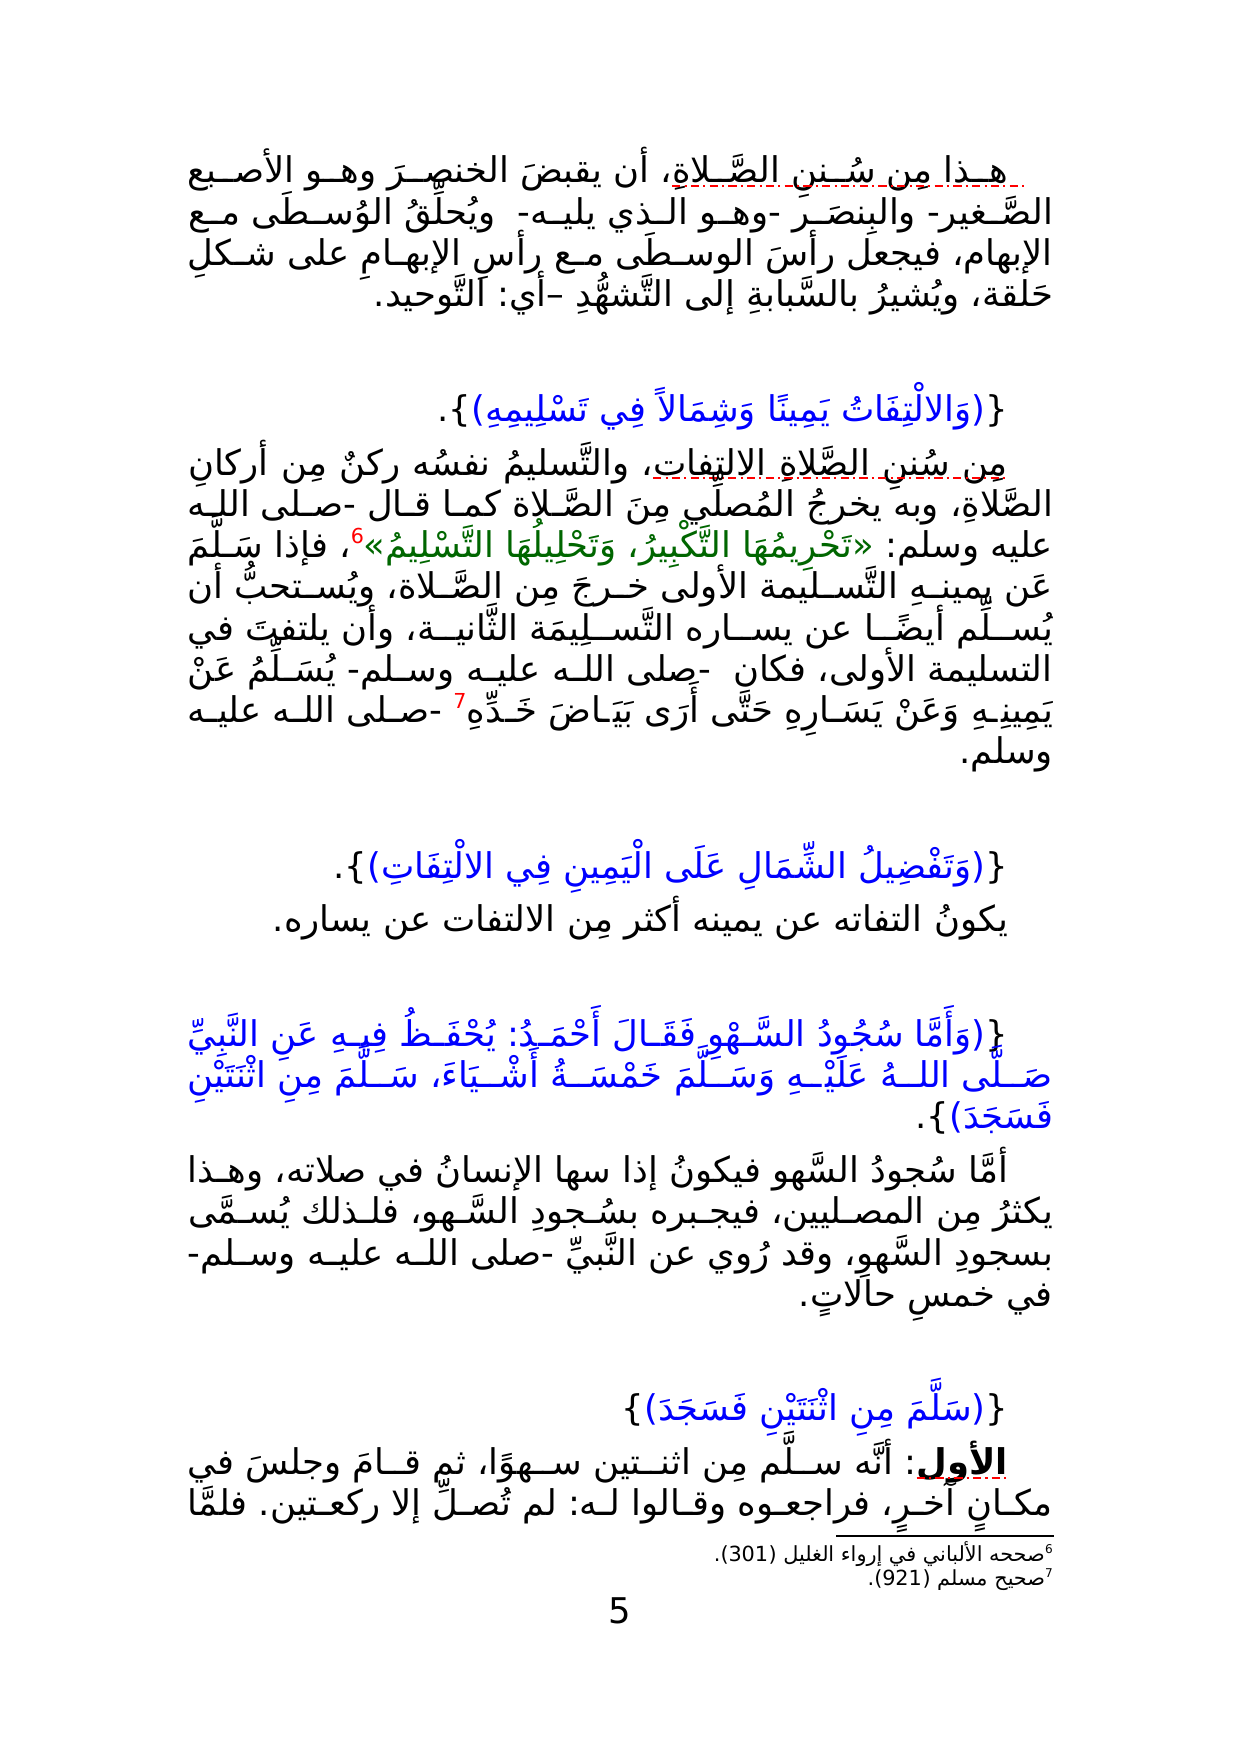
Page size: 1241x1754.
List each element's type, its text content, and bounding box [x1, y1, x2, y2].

text {(وَتَفْضِيلُ الشِّمَالِ عَلَى الْيَمِينِ فِي الالْتِفَاتِ)}. [187, 845, 1053, 886]
text {(وَأَمَّا سُجُودُ السَّهْوِ فَقَالَ أَحْمَدُ: يُحْفَظُ فِيهِ عَنِ النَّبِيِّ صَلَّى اللهُ عَلَيْهِ وَسَلَّمَ خَمْسَةُ أَشْيَاءَ، سَلَّمَ مِنِ اثْنَتَيْنِ فَسَجَدَ)}. [187, 1013, 1053, 1137]
text {(وَالالْتِفَاتُ يَمِينًا وَشِمَالاً فِي تَسْلِيمِهِ)}. [187, 388, 1053, 429]
text هذا مِن سُننِ الصَّلاةِ، أن يقبضَ الخنصرَ وهو الأصبع الصَّغير- والبِنصَر -وهو الذي يليه- ويُحلِّقُ الوُسطَى مع الإبهام، فيجعل رأسَ الوسطَى مع رأسِ الإبهامِ على شكلِ حَلقة، ويُشيرُ بالسَّبابةِ إلى التَّشهُّدِ –أي: التَّوحيد. [187, 150, 1053, 315]
text {(سَلَّمَ مِنِ اثْنَتَيْنِ فَسَجَدَ)} [187, 1388, 1053, 1429]
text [187, 1442, 1053, 1524]
text مِن سُننِ الصَّلاةِ الالتفات، والتَّسليمُ نفسُه ركنٌ مِن أركانِ الصَّلاةِ، وبه يخرجُ المُصلِّي مِنَ الصَّلاة كما قال -صلى الله عليه وسلم: «تَحْرِيمُهَا التَّكْبِيرُ، وَتَحْلِيلُهَا التَّسْلِيمُ»، فإذا سَلَّمَ عَن يمينهِ التَّسليمة الأولى خرجَ مِن الصَّلاة، ويُستحبُّ أن يُسلِّم أيضًا عن يساره التَّسلِيمَة الثَّانية، وأن يلتفتَ في التسليمة الأولى، فكان -صلى الله عليه وسلم- يُسَلِّمُ عَنْ يَمِينِهِ وَعَنْ يَسَارِهِ حَتَّى أَرَى بَيَاضَ خَدِّهِ -صلى الله عليه وسلم. [187, 442, 1053, 772]
text يكونُ التفاته عن يمينه أكثر مِن الالتفات عن يساره. [187, 899, 1053, 940]
text أمَّا سُجودُ السَّهو فيكونُ إذا سها الإنسانُ في صلاته، وهذا يكثرُ مِن المصليين، فيجبره بسُجودِ السَّهو، فلذلك يُسمَّى بسجودِ السَّهوِ، وقد رُوي عن النَّبيِّ -صلى الله عليه وسلم- في خمسِ حالاتٍ. [187, 1150, 1053, 1315]
